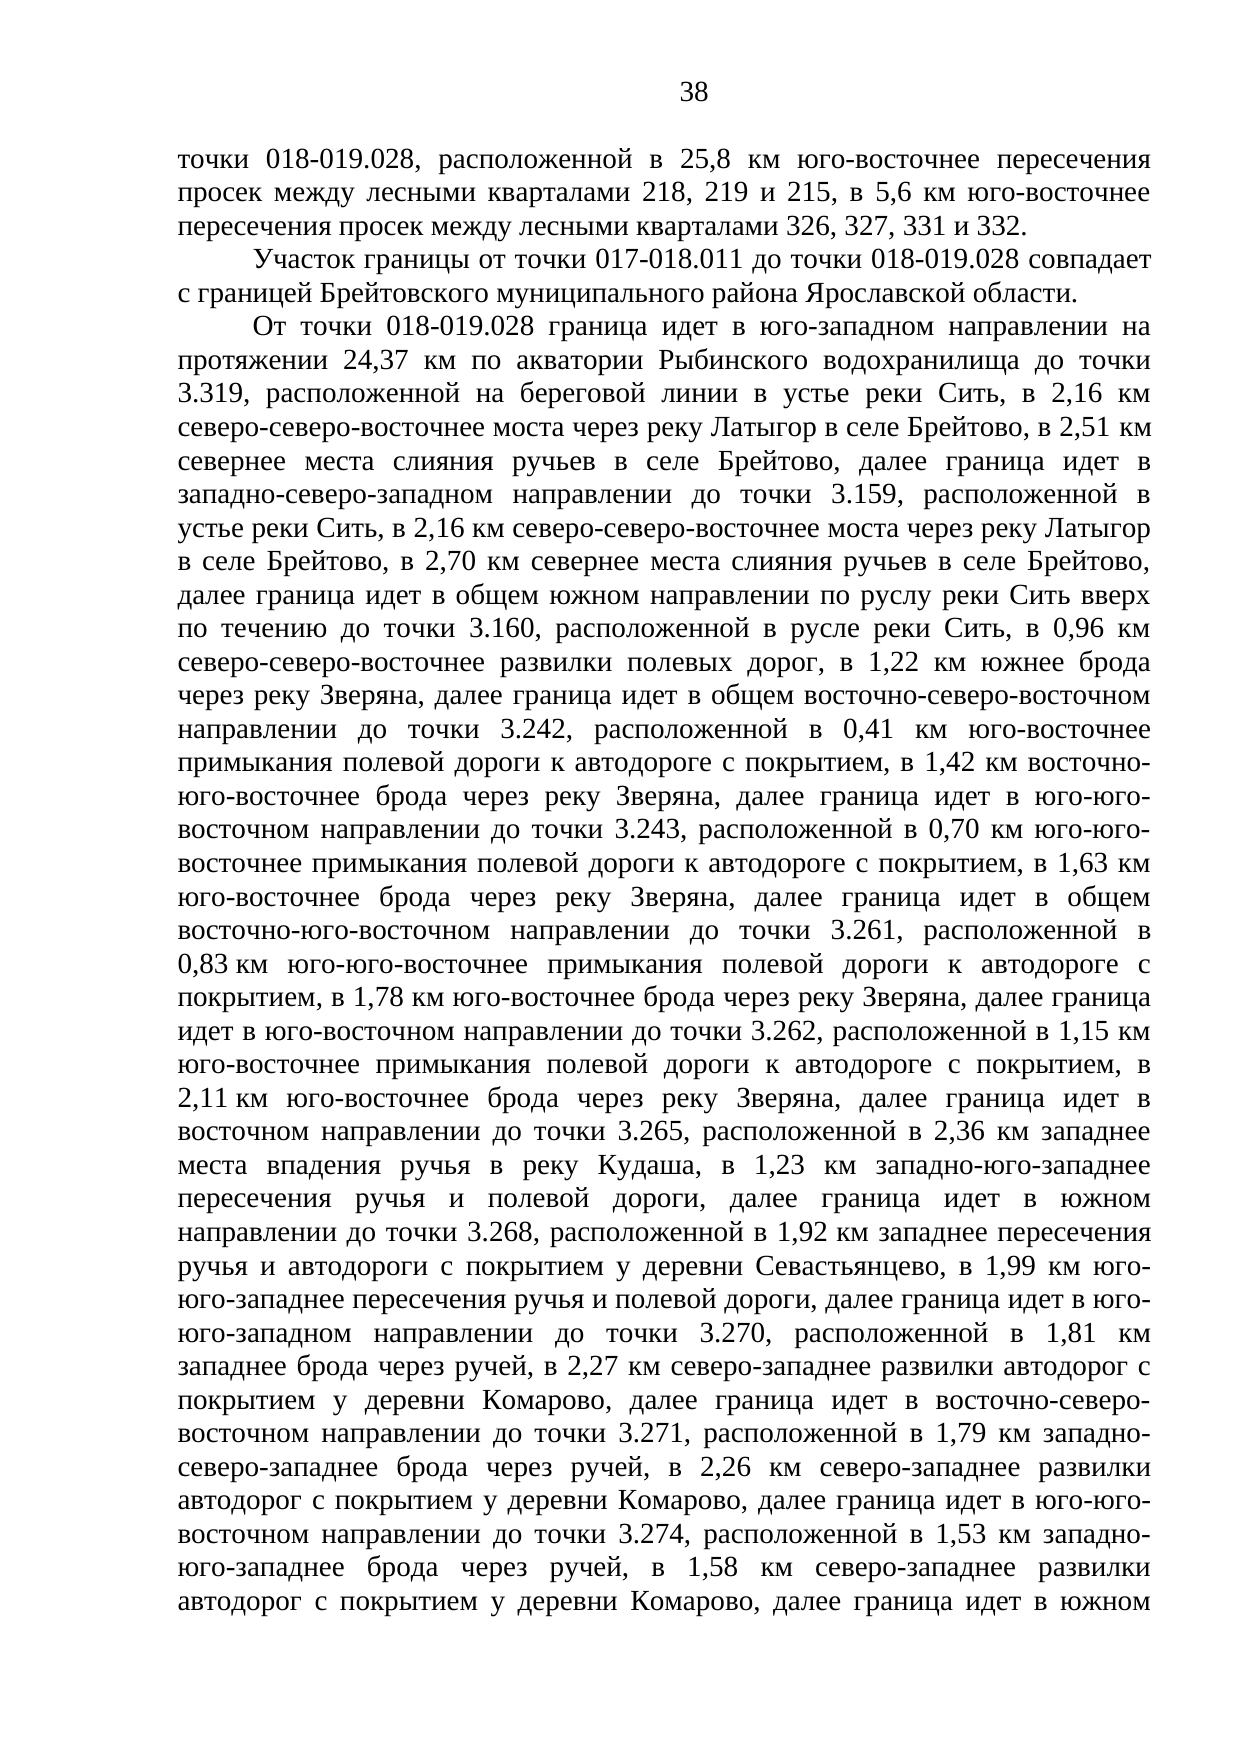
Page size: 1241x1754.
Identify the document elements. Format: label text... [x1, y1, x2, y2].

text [177, 308, 1152, 1617]
text Участок границы от точки 017-018.011 до точки 018-019.028 совпадает с границей Брейтовского муниципального района Ярославской области. [177, 241, 1152, 308]
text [177, 141, 1152, 241]
